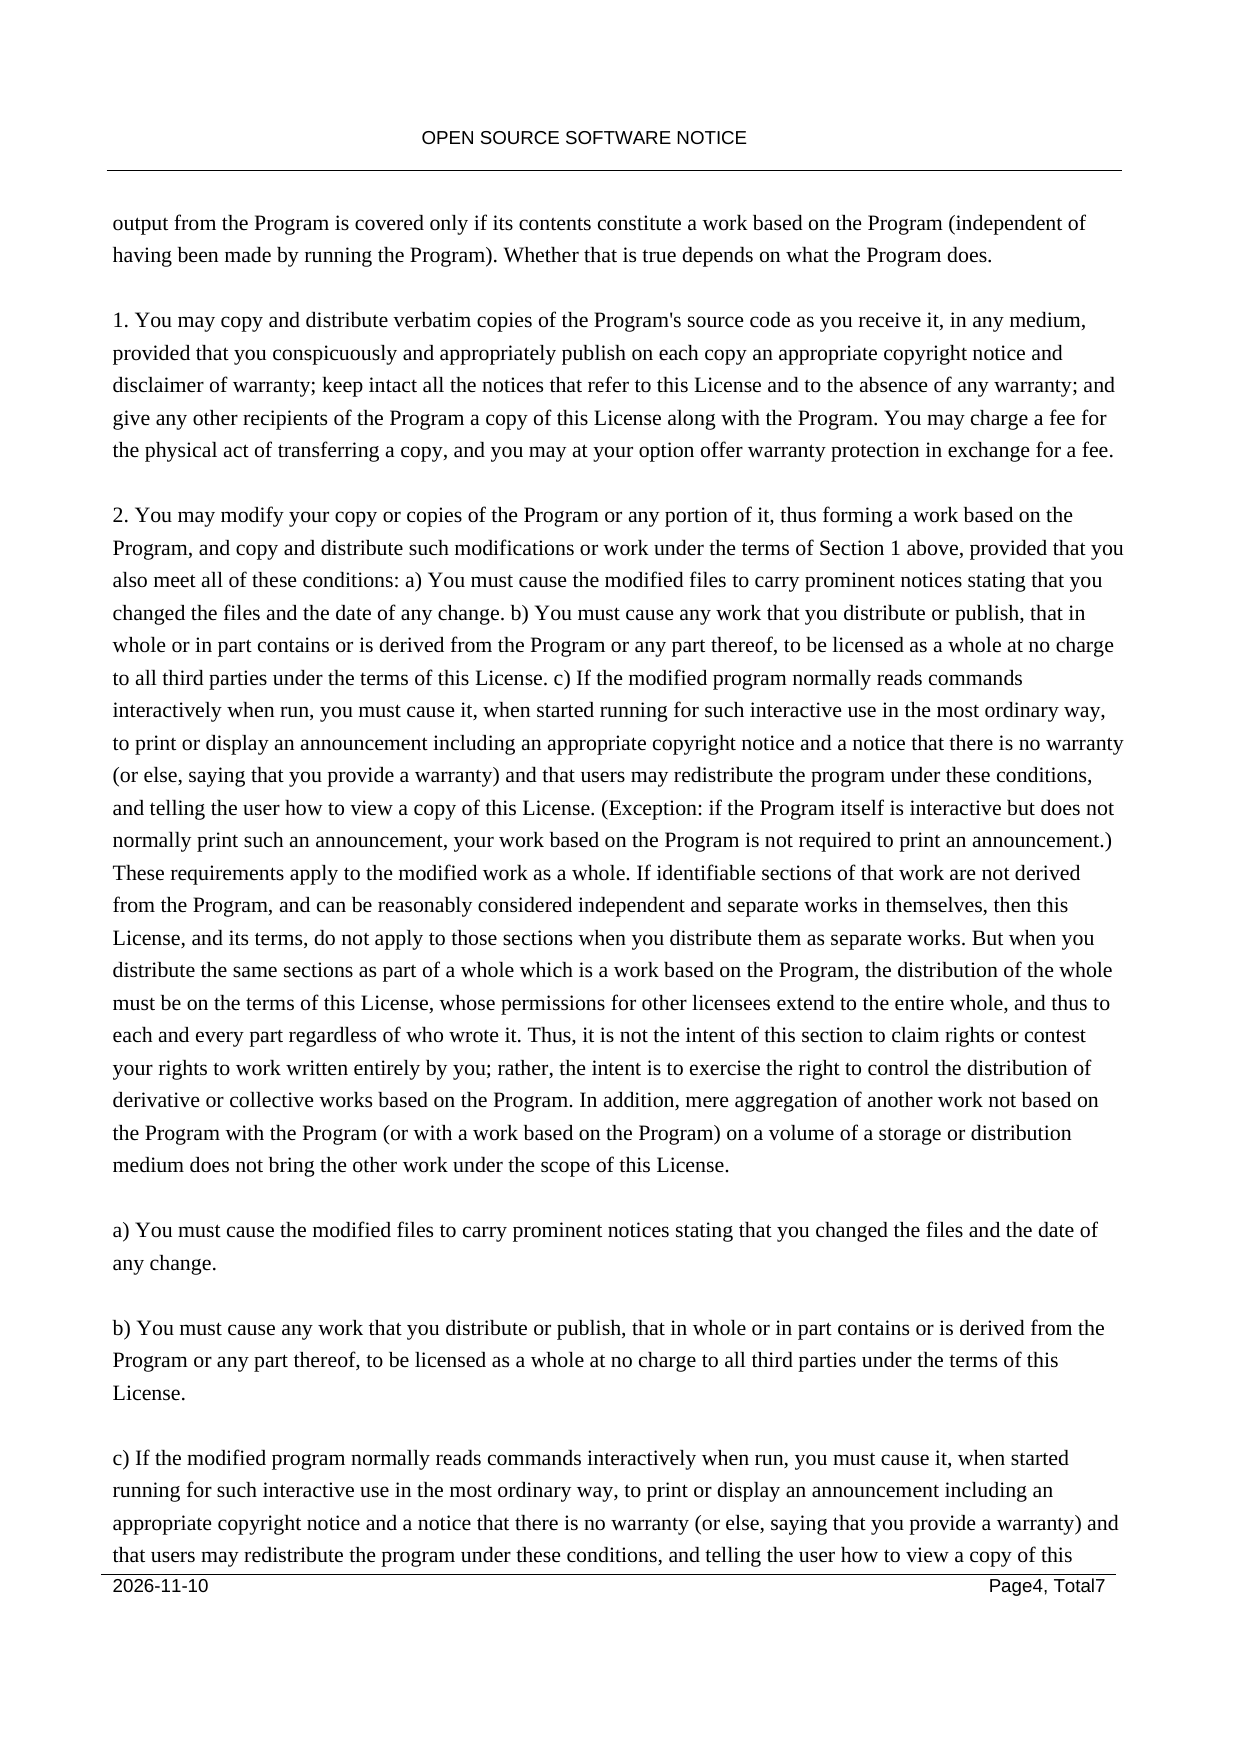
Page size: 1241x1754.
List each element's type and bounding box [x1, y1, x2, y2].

text [112, 206, 1128, 1571]
